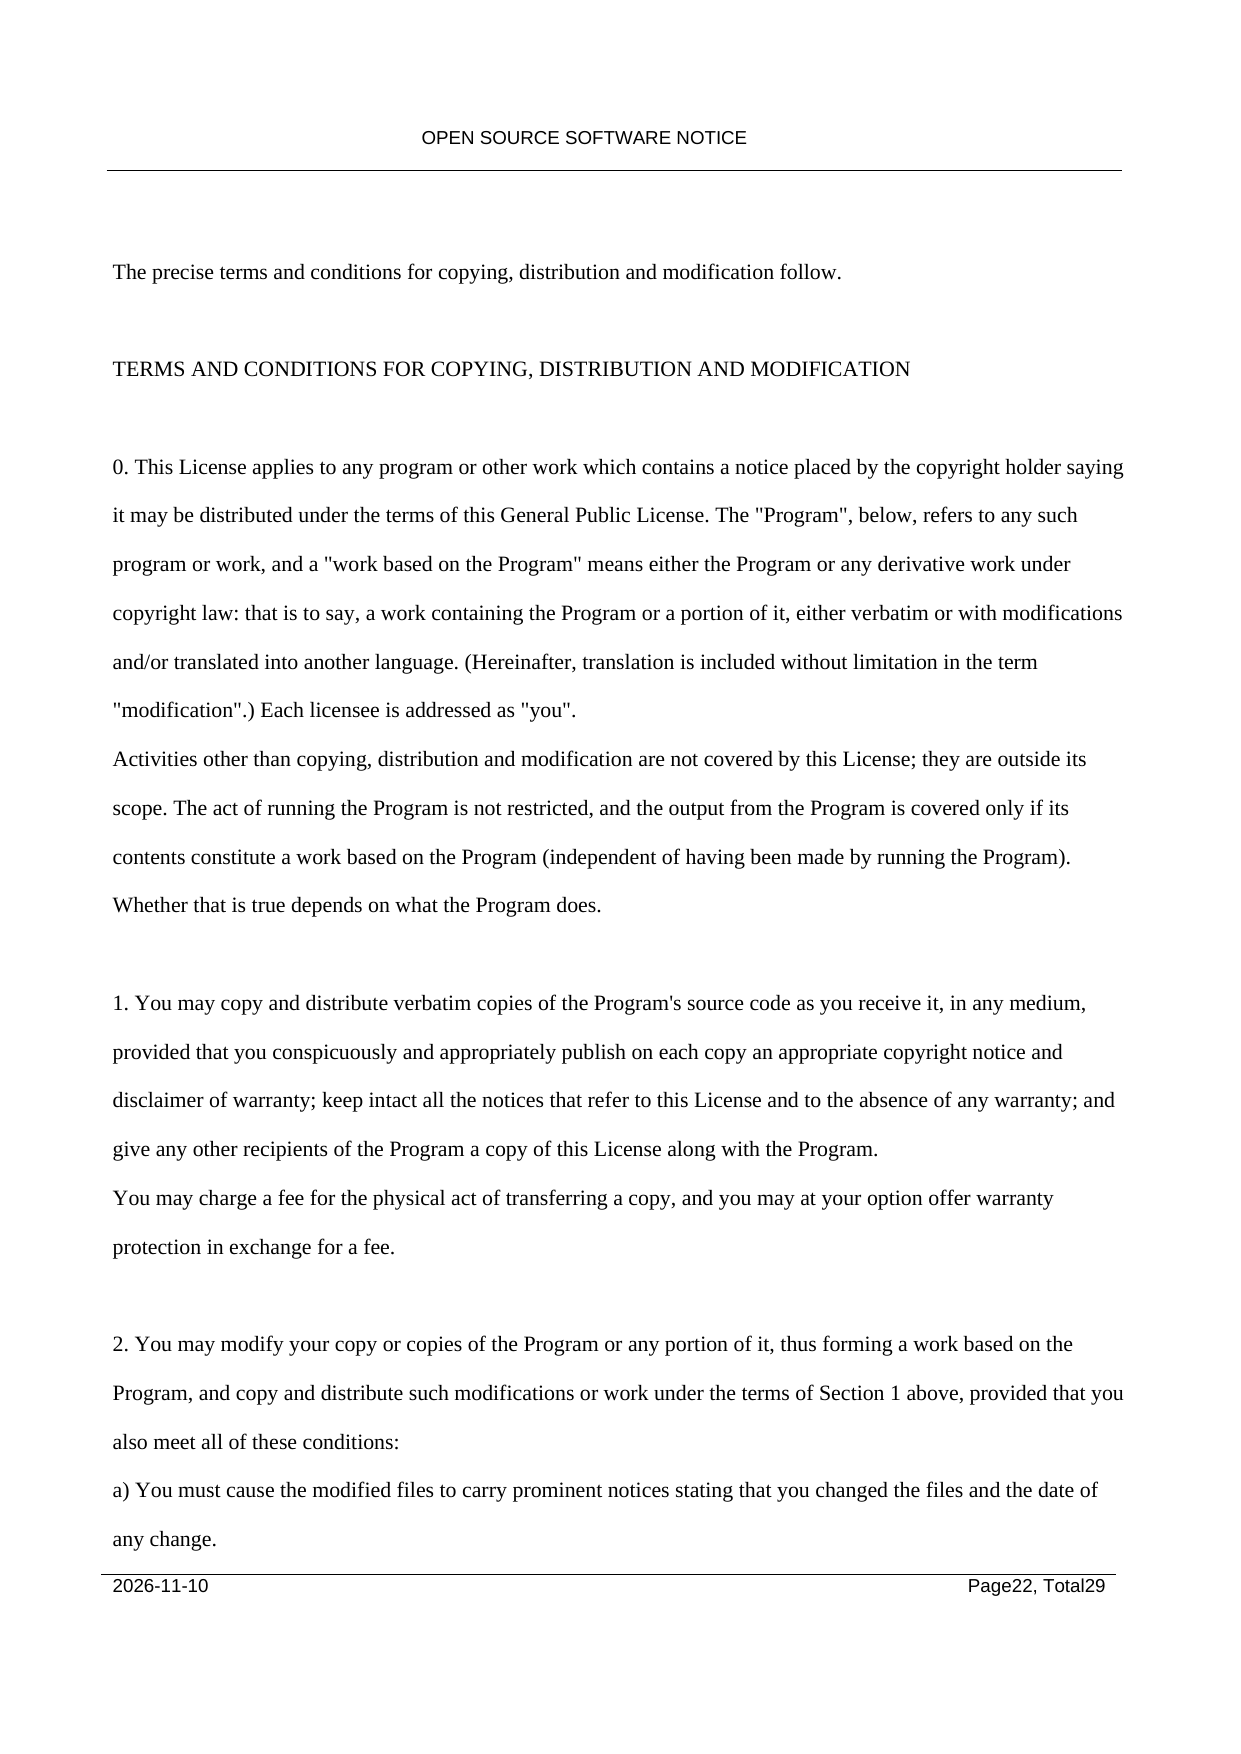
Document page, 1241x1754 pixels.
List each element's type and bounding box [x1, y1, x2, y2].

text [112, 206, 1128, 1555]
